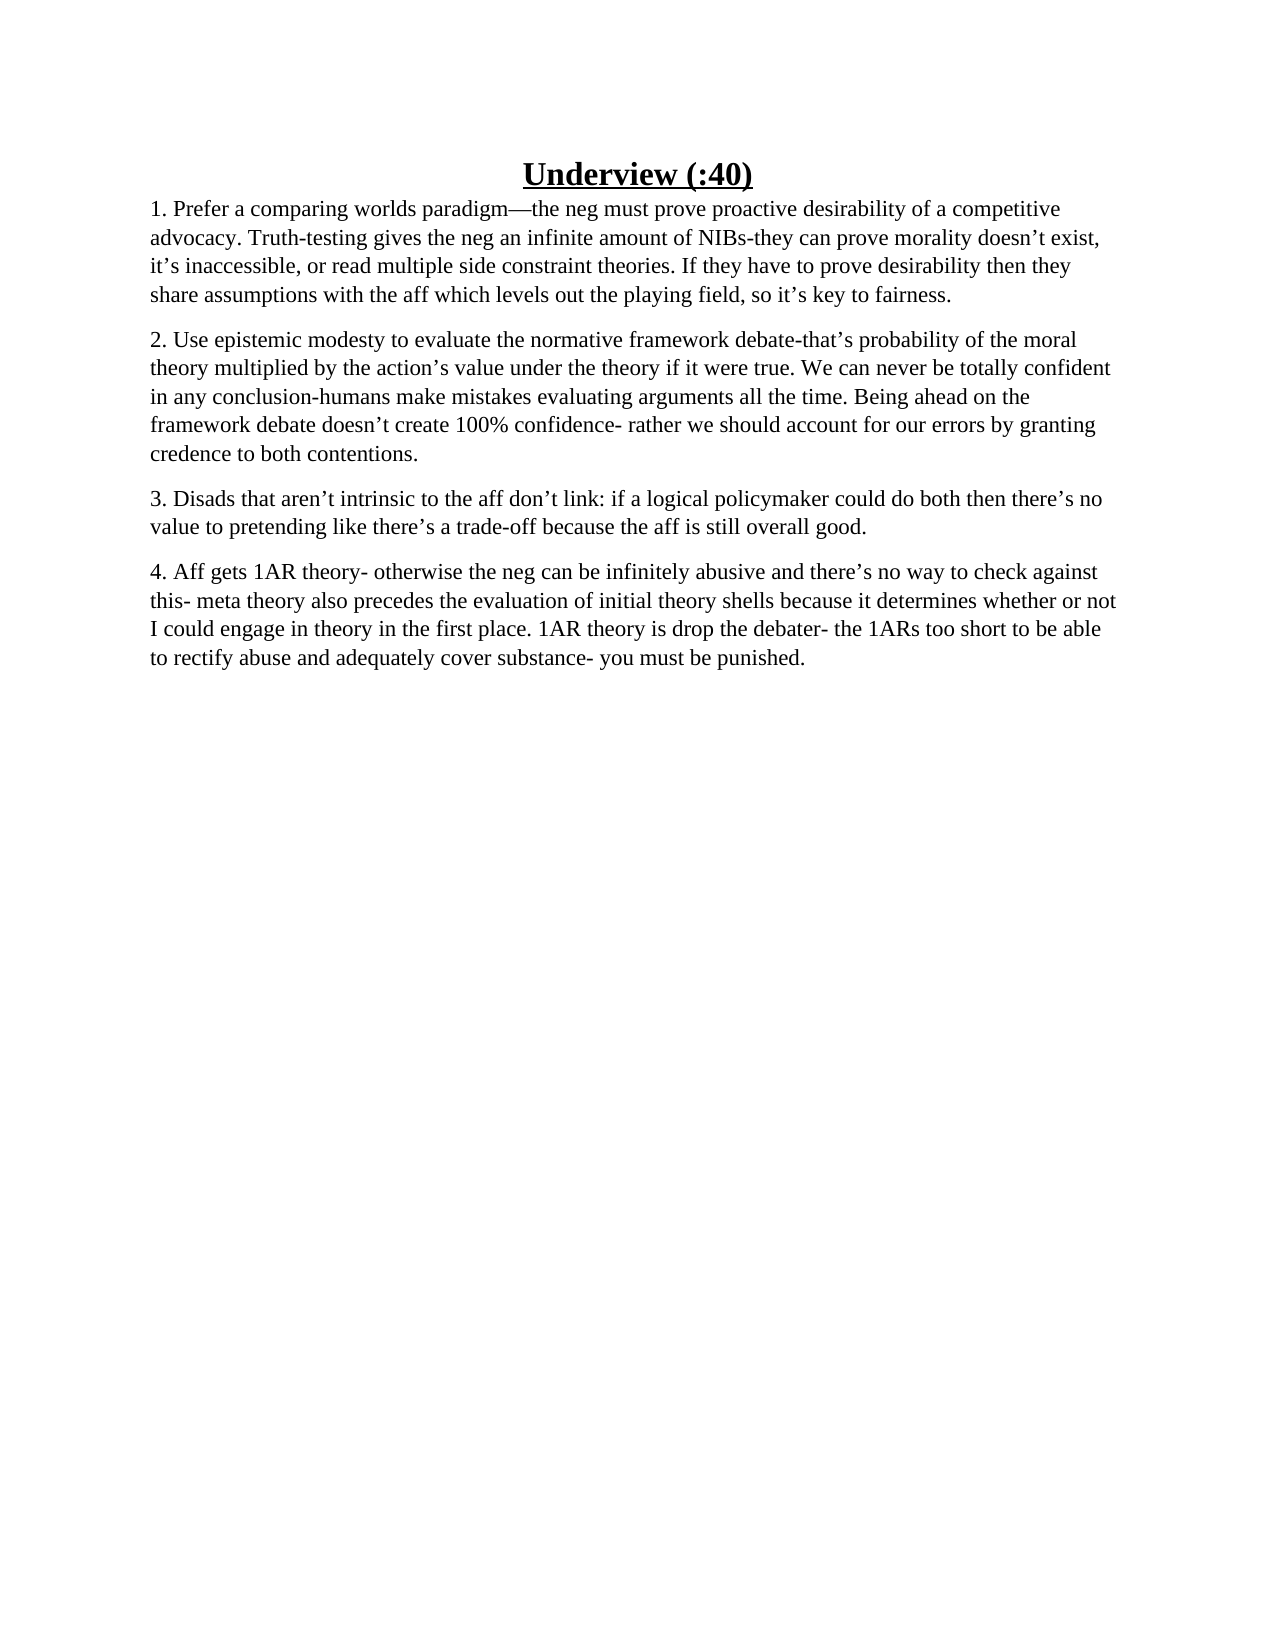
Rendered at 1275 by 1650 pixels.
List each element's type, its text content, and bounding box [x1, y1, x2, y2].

text 2. Use epistemic modesty to evaluate the normative framework debate-that’s probability of the moral theory multiplied by the action’s value under the theory if it were true. We can never be totally confident in any conclusion-humans make mistakes evaluating arguments all the time. Being ahead on the framework debate doesn’t create 100% confidence- rather we should account for our errors by granting credence to both contentions. [150, 326, 1125, 466]
text 4. Aff gets 1AR theory- otherwise the neg can be infinitely abusive and there’s no way to check against this- meta theory also precedes the evaluation of initial theory shells because it determines whether or not I could engage in theory in the first place. 1AR theory is drop the debater- the 1ARs too short to be able to rectify abuse and adequately cover substance- you must be punished. [150, 558, 1125, 670]
text 3. Disads that aren’t intrinsic to the aff don’t link: if a logical policymaker could do both then there’s no value to pretending like there’s a trade-off because the aff is still overall good. [150, 485, 1125, 539]
subtitle Underview (:40) [150, 154, 1125, 192]
text 1. Prefer a comparing worlds paradigm—the neg must prove proactive desirability of a competitive advocacy. Truth-testing gives the neg an infinite amount of NIBs-they can prove morality doesn’t exist, it’s inaccessible, or read multiple side constraint theories. If they have to prove desirability then they share assumptions with the aff which levels out the playing field, so it’s key to fairness. [150, 196, 1125, 307]
